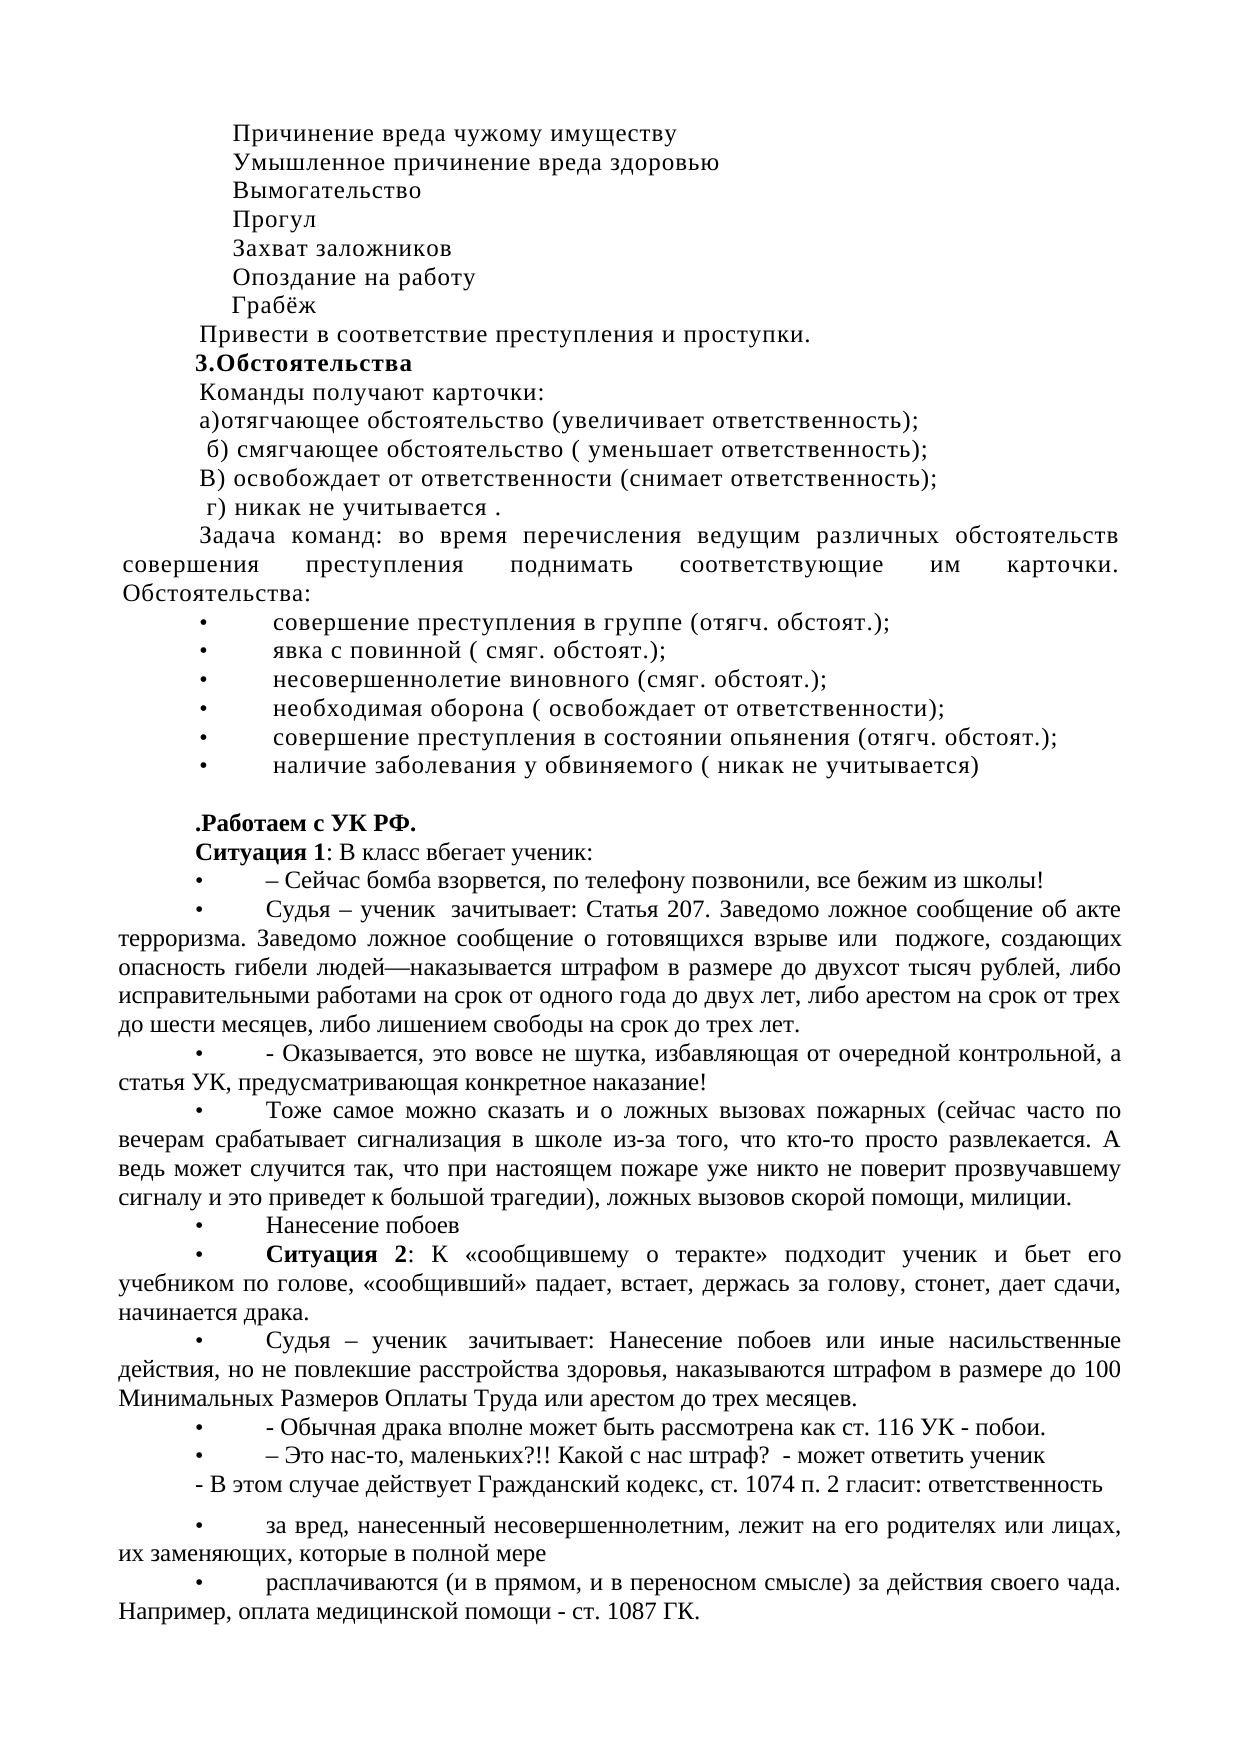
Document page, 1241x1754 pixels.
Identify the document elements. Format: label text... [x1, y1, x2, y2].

list – Это нас-то, маленьких?!! Какой с нас штраф? - может ответить ученик [118, 1441, 1122, 1469]
text Грабёж [118, 291, 1120, 319]
text г) никак не учитывается . [122, 492, 1120, 521]
text Ситуация 1: В класс вбегает ученик: [118, 837, 1122, 866]
text Команды получают карточки: [122, 377, 1122, 406]
text - В этом случае действует Гражданский кодекс, ст. 1074 п. 2 гласит: ответственность [118, 1469, 1122, 1498]
list - Оказывается, это вовсе не шутка, избавляющая от очередной контрольной, а статья УК, предусматривающая конкретное наказание! [118, 1038, 1122, 1096]
list Судья – ученик зачитывает: Нанесение побоев или иные насильственные действия, но не повлекшие расстройства здоровья, наказываются штрафом в размере до 100 Минимальных Размеров Оплаты Труда или арестом до трех месяцев. [118, 1326, 1122, 1412]
text Привести в соответствие преступления и проступки. [122, 319, 1120, 348]
list несовершеннолетие виновного (смяг. обстоят.); [122, 664, 1122, 693]
list явка с повинной ( смяг. обстоят.); [122, 636, 1122, 664]
list Нанесение побоев [118, 1211, 1122, 1239]
text Захват заложников [156, 233, 1120, 262]
text Прогул [156, 204, 1118, 233]
text 3.Обстоятельства [118, 348, 1122, 377]
text Вымогательство [156, 176, 1120, 204]
text .Работаем с УК РФ. [118, 808, 1122, 837]
list Тоже самое можно сказать и о ложных вызовах пожарных (сейчас часто по вечерам срабатывает сигнализация в школе из-за того, что кто-то просто развлекается. А ведь может случится так, что при настоящем пожаре уже никто не поверит прозвучавшему сигналу и это приведет к большой трагедии), ложных вызовов скорой помощи, милиции. [118, 1096, 1122, 1211]
list – Сейчас бомба взорвется, по телефону позвонили, все бежим из школы! [118, 866, 1122, 894]
list Ситуация 2: К «сообщившему о теракте» подходит ученик и бьет его учебником по голове, «сообщивший» падает, встает, держась за голову, стонет, дает сдачи, начинается драка. [118, 1239, 1122, 1326]
list совершение преступления в состоянии опьянения (отягч. обстоят.); [122, 722, 1122, 751]
list - Обычная драка вполне может быть рассмотрена как ст. 116 УК - побои. [118, 1412, 1122, 1441]
text б) смягчающее обстоятельство ( уменьшает ответственность); [122, 434, 1122, 463]
text Умышленное причинение вреда здоровью [156, 147, 1120, 176]
text а) отягчающее обстоятельство (увеличивает ответственность); [122, 406, 1122, 434]
list необходимая оборона ( освобождает от ответственности); [122, 693, 1122, 722]
list наличие заболевания у обвиняемого ( никак не учитывается) [122, 751, 1122, 779]
text В) освобождает от ответственности (снимает ответственность); [122, 463, 1120, 492]
list Судья – ученик зачитывает: Статья 207. Заведомо ложное сообщение об акте терроризма. Заведомо ложное сообщение о готовящихся взрыве или поджоге, создающих опасность гибели людей—наказывается штрафом в размере до двухсот тысяч рублей, либо исправительными работами на срок от одного года до двух лет, либо арестом на срок от трех до шести месяцев, либо лишением свободы на срок до трех лет. [118, 894, 1122, 1038]
text Причинение вреда чужому имуществу [156, 118, 1118, 147]
list расплачиваются (и в прямом, и в переносном смысле) за действия своего чада. Например, оплата медицинской помощи - ст. 1087 ГК. [118, 1567, 1122, 1625]
text Задача команд: во время перечисления ведущим различных обстоятельств совершения преступления поднимать соответствующие им карточки. Обстоятельства: [122, 521, 1120, 607]
list совершение преступления в группе (отягч. обстоят.); [122, 607, 1122, 636]
list за вред, нанесенный несовершеннолетним, лежит на его родителях или лицах, их заменяющих, которые в полной мере [118, 1510, 1122, 1567]
text Опоздание на работу [156, 262, 1118, 291]
